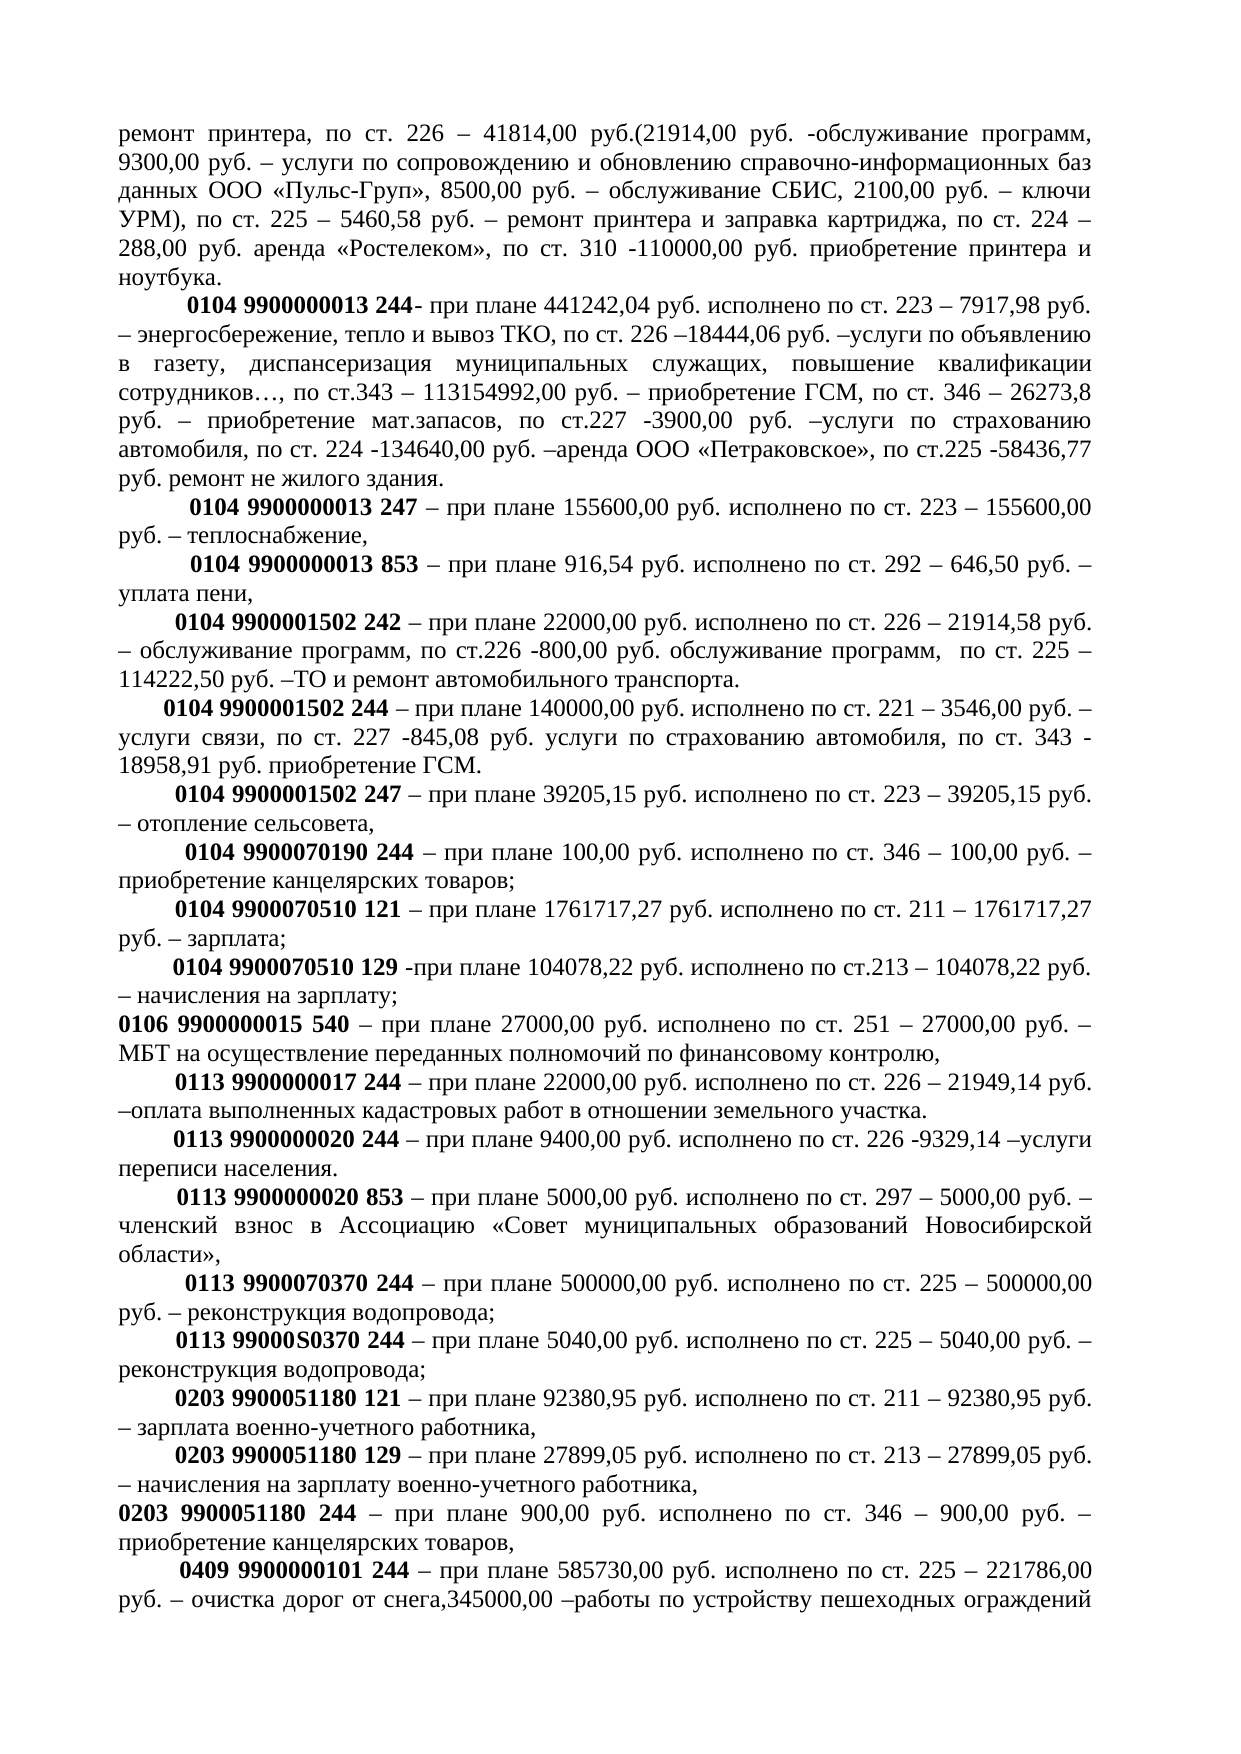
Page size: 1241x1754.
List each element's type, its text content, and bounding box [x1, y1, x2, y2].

text 0113 99000S0370 244 – при плане 5040,00 руб. исполнено по ст. 225 – 5040,00 руб. – реконструкция водопровода; [118, 1326, 1093, 1383]
text 0203 9900051180 244 – при плане 900,00 руб. исполнено по ст. 346 – 900,00 руб. – приобретение канцелярских товаров, [118, 1498, 1093, 1556]
text 0106 9900000015 540 – при плане 27000,00 руб. исполнено по ст. 251 – 27000,00 руб. – МБТ на осуществление переданных полномочий по финансовому контролю, [118, 1009, 1093, 1067]
text 0113 9900000017 244 – при плане 22000,00 руб. исполнено по ст. 226 – 21949,14 руб. –оплата выполненных кадастровых работ в отношении земельного участка. [118, 1067, 1093, 1124]
text 0104 9900000013 244- при плане 441242,04 руб. исполнено по ст. 223 – 7917,98 руб. – энергосбережение, тепло и вывоз ТКО, по ст. 226 –18444,06 руб. –услуги по объявлению в газету, диспансеризация муниципальных служащих, повышение квалификации сотрудников…, по ст.343 – 113154992,00 руб. – приобретение ГСМ, по ст. 346 – 26273,8 руб. – приобретение мат.запасов, по ст.227 -3900,00 руб. –услуги по страхованию автомобиля, по ст. 224 -134640,00 руб. –аренда ООО «Петраковское», по ст.225 -58436,77 руб. ремонт не жилого здания. [118, 291, 1093, 492]
text 0113 9900000020 244 – при плане 9400,00 руб. исполнено по ст. 226 -9329,14 –услуги переписи населения. [118, 1124, 1093, 1182]
text 0113 9900000020 853 – при плане 5000,00 руб. исполнено по ст. 297 – 5000,00 руб. – членский взнос в Ассоциацию «Совет муниципальных образований Новосибирской области», [118, 1182, 1093, 1268]
text 0203 9900051180 121 – при плане 92380,95 руб. исполнено по ст. 211 – 92380,95 руб. – зарплата военно-учетного работника, [118, 1383, 1093, 1441]
text 0104 9900070510 121 – при плане 1761717,27 руб. исполнено по ст. 211 – 1761717,27 руб. – зарплата; [118, 894, 1093, 952]
text 0104 9900070190 244 – при плане 100,00 руб. исполнено по ст. 346 – 100,00 руб. – приобретение канцелярских товаров; [118, 837, 1093, 894]
text 0104 9900001502 244 – при плане 140000,00 руб. исполнено по ст. 221 – 3546,00 руб. – услуги связи, по ст. 227 -845,08 руб. услуги по страхованию автомобиля, по ст. 343 -18958,91 руб. приобретение ГСМ. [118, 693, 1093, 779]
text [118, 118, 1093, 291]
text 0104 9900001502 247 – при плане 39205,15 руб. исполнено по ст. 223 – 39205,15 руб. – отопление сельсовета, [118, 779, 1093, 837]
text 0104 9900000013 247 – при плане 155600,00 руб. исполнено по ст. 223 – 155600,00 руб. – теплоснабжение, [118, 492, 1093, 549]
text 0104 9900001502 242 – при плане 22000,00 руб. исполнено по ст. 226 – 21914,58 руб. – обслуживание программ, по ст.226 -800,00 руб. обслуживание программ, по ст. 225 – 114222,50 руб. –ТО и ремонт автомобильного транспорта. [118, 607, 1093, 693]
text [118, 1556, 1093, 1613]
text 0113 9900070370 244 – при плане 500000,00 руб. исполнено по ст. 225 – 500000,00 руб. – реконструкция водопровода; [118, 1268, 1093, 1326]
text 0104 9900070510 129 -при плане 104078,22 руб. исполнено по ст.213 – 104078,22 руб. – начисления на зарплату; [118, 952, 1093, 1009]
text 0203 9900051180 129 – при плане 27899,05 руб. исполнено по ст. 213 – 27899,05 руб. – начисления на зарплату военно-учетного работника, [118, 1441, 1093, 1498]
text 0104 9900000013 853 – при плане 916,54 руб. исполнено по ст. 292 – 646,50 руб. – уплата пени, [118, 549, 1093, 607]
